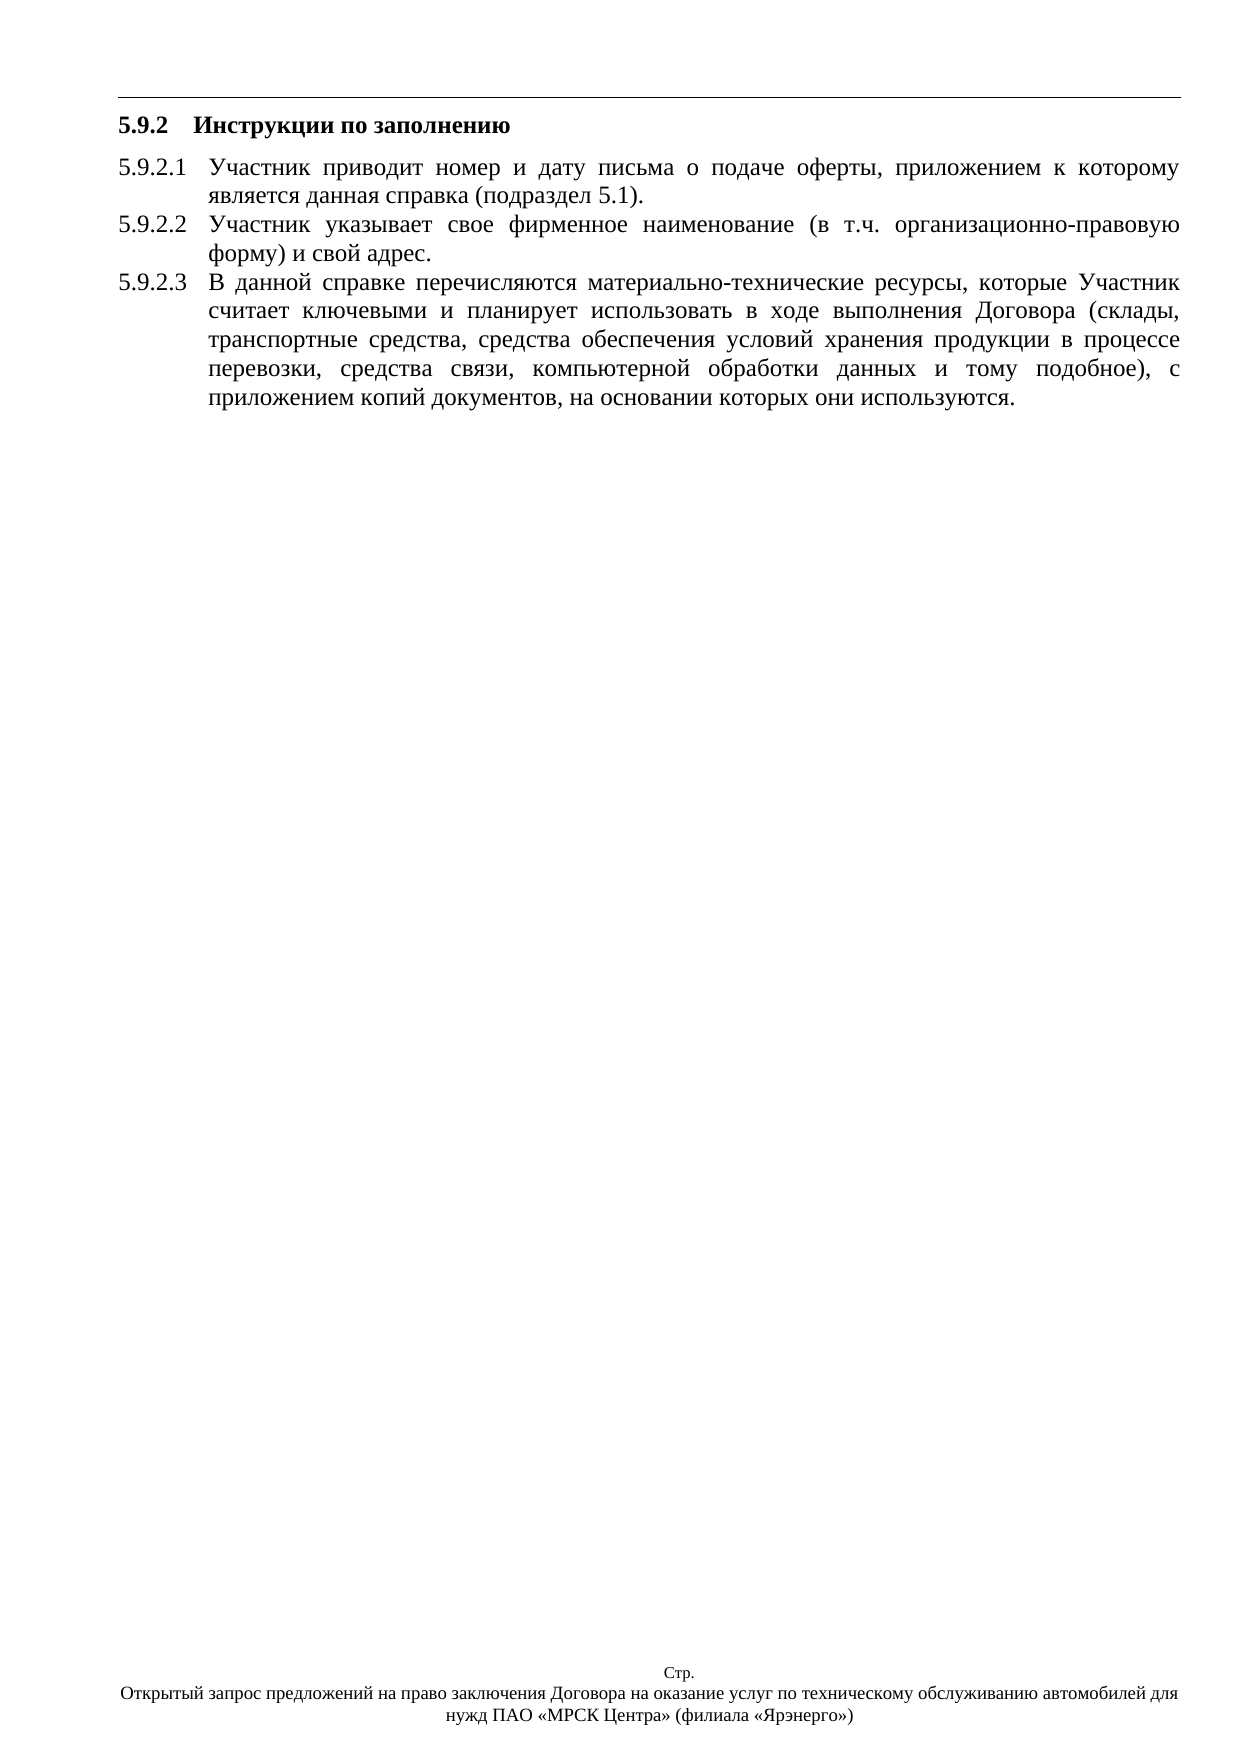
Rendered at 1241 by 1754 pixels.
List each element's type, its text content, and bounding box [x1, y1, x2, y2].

list Участник приводит номер и дату письма о подаче оферты, приложением к которому является данная справка (подраздел 5.1). [118, 152, 1181, 209]
list Участник указывает свое фирменное наименование (в т.ч. организационно-правовую форму) и свой адрес. [118, 209, 1181, 267]
subtitle Инструкции по заполнению [118, 111, 1181, 139]
list В данной справке перечисляются материально-технические ресурсы, которые Участник считает ключевыми и планирует использовать в ходе выполнения Договора (склады, транспортные средства, средства обеспечения условий хранения продукции в процессе перевозки, средства связи, компьютерной обработки данных и тому подобное), с приложением копий документов, на основании которых они используются. [118, 267, 1181, 411]
